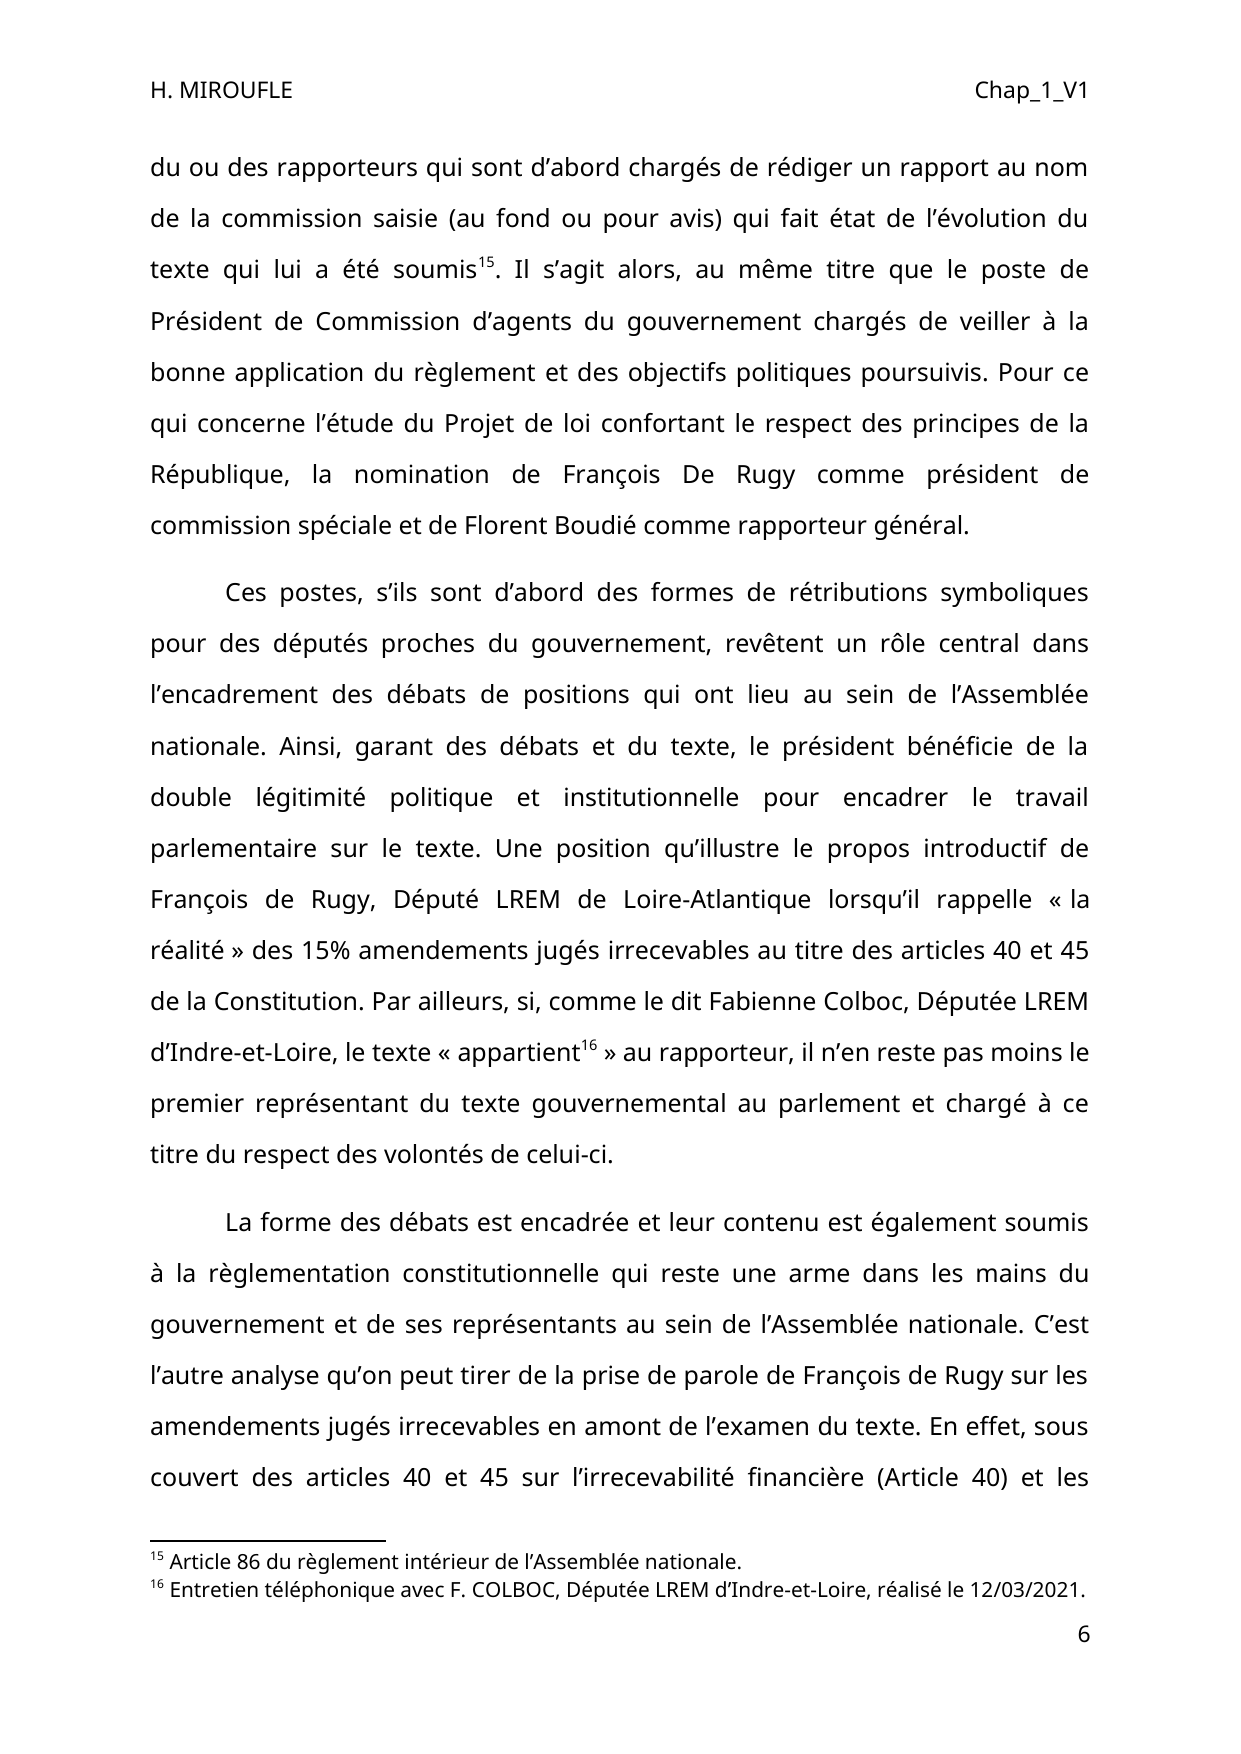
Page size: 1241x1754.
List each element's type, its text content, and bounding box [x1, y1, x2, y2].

text Ces postes, s’ils sont d’abord des formes de rétributions symboliques pour des députés proches du gouvernement, revêtent un rôle central dans l’encadrement des débats de positions qui ont lieu au sein de l’Assemblée nationale. Ainsi, garant des débats et du texte, le président bénéficie de la double légitimité politique et institutionnelle pour encadrer le travail parlementaire sur le texte. Une position qu’illustre le propos introductif de François de Rugy, Député LREM de Loire-Atlantique lorsqu’il rappelle « la réalité » des 15% amendements jugés irrecevables au titre des articles 40 et 45 de la Constitution. Par ailleurs, si, comme le dit Fabienne Colboc, Députée LREM d’Indre-et-Loire, le texte « appartient » au rapporteur, il n’en reste pas moins le premier représentant du texte gouvernemental au parlement et chargé à ce titre du respect des volontés de celui-ci. [150, 575, 1090, 1171]
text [150, 150, 1090, 541]
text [150, 1204, 1090, 1493]
